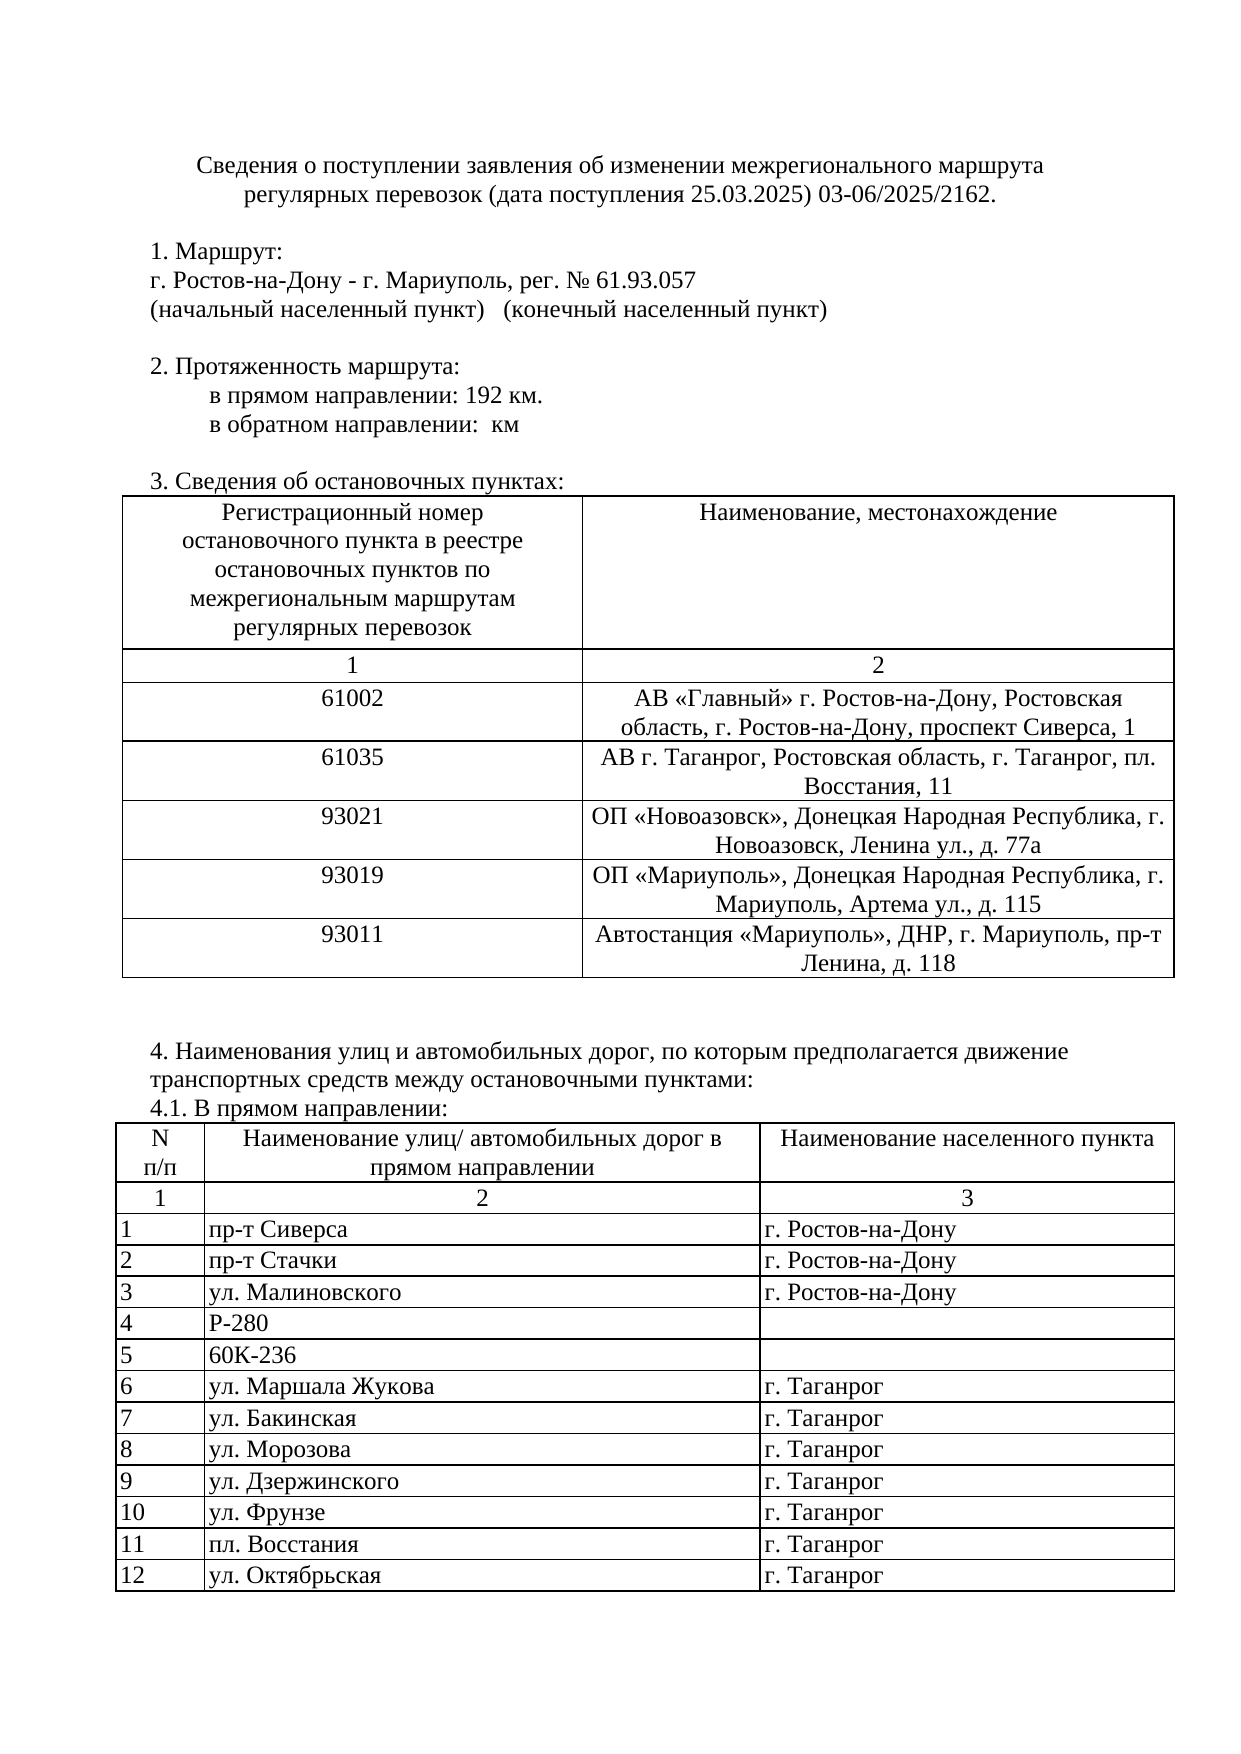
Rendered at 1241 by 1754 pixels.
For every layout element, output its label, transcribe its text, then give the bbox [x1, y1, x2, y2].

table_cell 93021 [123, 801, 582, 858]
table_cell пл. Восстания [205, 1529, 759, 1558]
table_cell 7 [117, 1403, 204, 1433]
table_cell ул. Бакинская [205, 1403, 759, 1433]
text в обратном направлении: км [150, 409, 1090, 437]
table_header N п/п [117, 1124, 204, 1181]
table_cell пр-т Сиверса [205, 1214, 759, 1244]
table_cell ул. Маршала Жукова [205, 1371, 759, 1401]
text 4.1. В прямом направлении: [150, 1093, 1090, 1122]
table_cell 2 [205, 1183, 759, 1212]
table_cell г. Таганрог [761, 1466, 1174, 1496]
table_cell ул. Морозова [205, 1434, 759, 1464]
table_header Регистрационный номер остановочного пункта в реестре остановочных пунктов по межрегиональным маршрутам регулярных перевозок [123, 497, 582, 648]
text 2. Протяженность маршрута: [150, 351, 1090, 380]
table_cell АВ г. Таганрог, Ростовская область, г. Таганрог, пл. Восстания, 11 [583, 742, 1173, 799]
table_cell 2 [583, 650, 1173, 681]
table_cell ул. Октябрьская [205, 1560, 759, 1590]
table_cell 1 [123, 650, 582, 681]
table_cell 60К-236 [205, 1340, 759, 1370]
table_cell 4 [117, 1308, 204, 1338]
table_cell г. Таганрог [761, 1497, 1174, 1527]
text (начальный населенный пункт) (конечный населенный пункт) [150, 294, 1090, 322]
table_cell 12 [117, 1560, 204, 1590]
table_cell 10 [117, 1497, 204, 1527]
text в прямом направлении: 192 км. [150, 380, 1090, 409]
table_cell г. Таганрог [761, 1529, 1174, 1558]
table_header Наименование, местонахождение [583, 497, 1173, 648]
table_cell ОП «Мариуполь», Донецкая Народная Республика, г. Мариуполь, Артема ул., д. 115 [583, 860, 1173, 918]
text 4. Наименования улиц и автомобильных дорог, по которым предполагается движение транспортных средств между остановочными пунктами: [150, 1036, 1090, 1093]
table_cell [761, 1308, 1174, 1338]
text г. Ростов-на-Дону - г. Мариуполь, рег. № 61.93.057 [150, 265, 1090, 294]
table_cell г. Таганрог [761, 1371, 1174, 1401]
table_cell 61035 [123, 742, 582, 799]
table_cell [761, 1340, 1174, 1370]
table_header Наименование улиц/ автомобильных дорог в прямом направлении [205, 1124, 759, 1181]
table_cell 3 [117, 1277, 204, 1307]
table_cell АВ «Главный» г. Ростов-на-Дону, Ростовская область, г. Ростов-на-Дону, проспект Сиверса, 1 [583, 683, 1173, 740]
table_cell 9 [117, 1466, 204, 1496]
table_cell Автостанция «Мариуполь», ДНР, г. Мариуполь, пр-т Ленина, д. 118 [583, 919, 1173, 977]
table_cell 2 [117, 1246, 204, 1275]
table_cell г. Таганрог [761, 1434, 1174, 1464]
text 1. Маршрут: [150, 236, 1090, 265]
table_cell 1 [117, 1183, 204, 1212]
table_cell ОП «Новоазовск», Донецкая Народная Республика, г. Новоазовск, Ленина ул., д. 77а [583, 801, 1173, 858]
table_cell г. Ростов-на-Дону [761, 1246, 1174, 1275]
table_cell ул. Дзержинского [205, 1466, 759, 1496]
table_cell Р-280 [205, 1308, 759, 1338]
table_cell 93019 [123, 860, 582, 918]
table_cell 8 [117, 1434, 204, 1464]
table_cell пр-т Стачки [205, 1246, 759, 1275]
text 3. Сведения об остановочных пунктах: [150, 466, 1090, 495]
table_cell ул. Малиновского [205, 1277, 759, 1307]
table_cell г. Таганрог [761, 1403, 1174, 1433]
table_cell 61002 [123, 683, 582, 740]
table_cell 11 [117, 1529, 204, 1558]
table_cell 93011 [123, 919, 582, 977]
text Сведения о поступлении заявления об изменении межрегионального маршрута регулярных перевозок (дата поступления 25.03.2025) 03-06/2025/2162. [150, 150, 1090, 207]
table_cell 1 [117, 1214, 204, 1244]
table_cell 6 [117, 1371, 204, 1401]
table_cell г. Ростов-на-Дону [761, 1277, 1174, 1307]
table_cell г. Ростов-на-Дону [761, 1214, 1174, 1244]
table_header Наименование населенного пункта [761, 1124, 1174, 1181]
table_cell 5 [117, 1340, 204, 1370]
table_cell г. Таганрог [761, 1560, 1174, 1590]
table_cell ул. Фрунзе [205, 1497, 759, 1527]
table_cell 3 [761, 1183, 1174, 1212]
